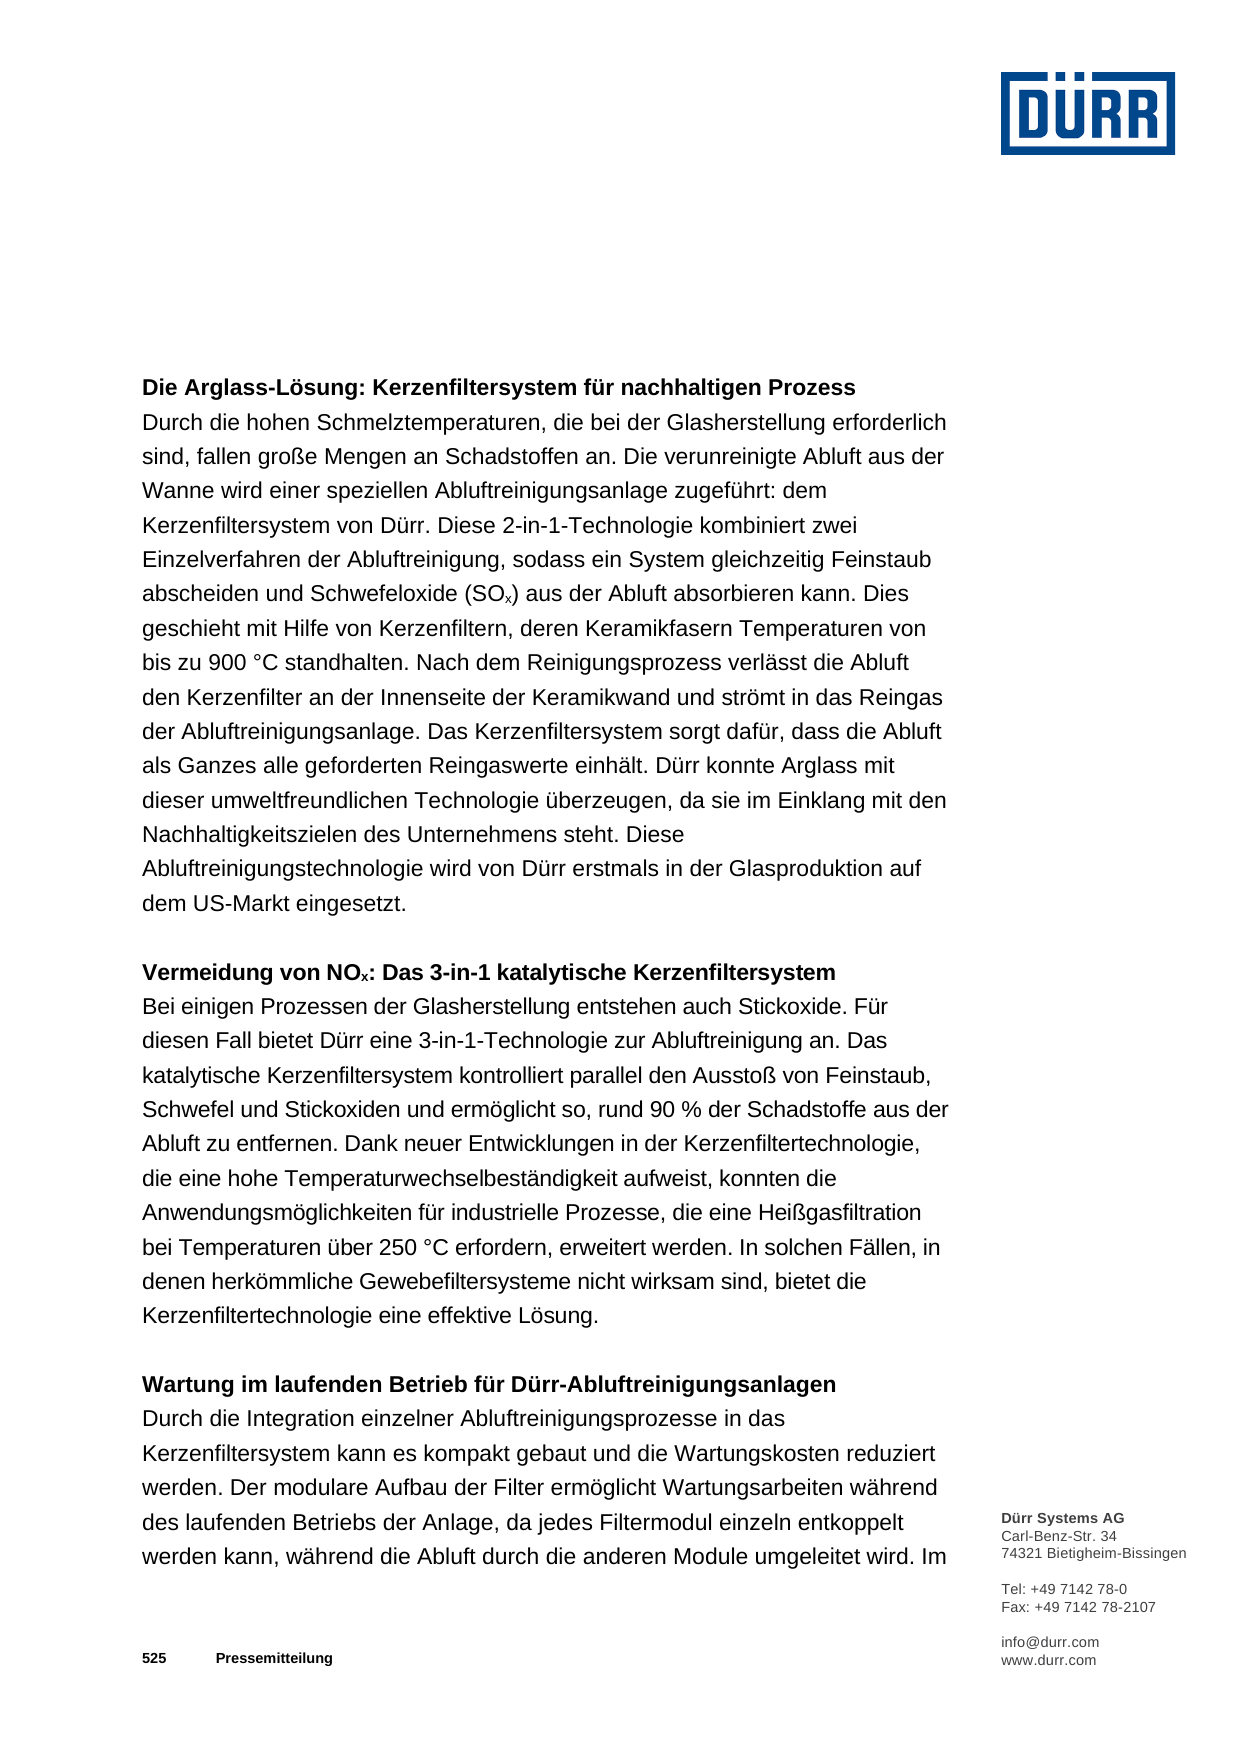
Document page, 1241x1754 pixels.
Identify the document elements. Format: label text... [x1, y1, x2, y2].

text Bei einigen Prozessen der Glasherstellung entstehen auch Stickoxide. Für diesen Fall bietet Dürr eine 3-in-1-Technologie zur Abluftreinigung an. Das katalytische Kerzenfiltersystem kontrolliert parallel den Ausstoß von Feinstaub, Schwefel und Stickoxiden und ermöglicht so, rund 90 % der Schadstoffe aus der Abluft zu entfernen. Dank neuer Entwicklungen in der Kerzenfiltertechnologie, die eine hohe Temperaturwechselbeständigkeit aufweist, konnten die Anwendungsmöglichkeiten für industrielle Prozesse, die eine Heißgasfiltration bei Temperaturen über 250 °C erfordern, erweitert werden. In solchen Fällen, in denen herkömmliche Gewebefiltersysteme nicht wirksam sind, bietet die Kerzenfiltertechnologie eine effektive Lösung. [142, 985, 951, 1329]
text Vermeidung von NOx: Das 3-in-1 katalytische Kerzenfiltersystem [142, 951, 951, 985]
picture [1001, 72, 1175, 155]
text Wartung im laufenden Betrieb für Dürr-Abluftreinigungsanlagen [142, 1363, 951, 1397]
text Die Arglass-Lösung: Kerzenfiltersystem für nachhaltigen Prozess Durch die hohen Schmelztemperaturen, die bei der Glasherstellung erforderlich sind, fallen große Mengen an Schadstoffen an. Die verunreinigte Abluft aus der Wanne wird einer speziellen Abluftreinigungsanlage zugeführt: dem Kerzenfiltersystem von Dürr. Diese 2-in-1-Technologie kombiniert zwei Einzelverfahren der Abluftreinigung, sodass ein System gleichzeitig Feinstaub abscheiden und Schwefeloxide (SOx) aus der Abluft absorbieren kann. Dies geschieht mit Hilfe von Kerzenfiltern, deren Keramikfasern Temperaturen von bis zu 900 °C standhalten. Nach dem Reinigungsprozess verlässt die Abluft den Kerzenfilter an der Innenseite der Keramikwand und strömt in das Reingas der Abluftreinigungsanlage. Das Kerzenfiltersystem sorgt dafür, dass die Abluft als Ganzes alle geforderten Reingaswerte einhält. Dürr konnte Arglass mit dieser umweltfreundlichen Technologie überzeugen, da sie im Einklang mit den Nachhaltigkeitszielen des Unternehmens steht. Diese Abluftreinigungstechnologie wird von Dürr erstmals in der Glasproduktion auf dem US-Markt eingesetzt. [142, 366, 951, 916]
